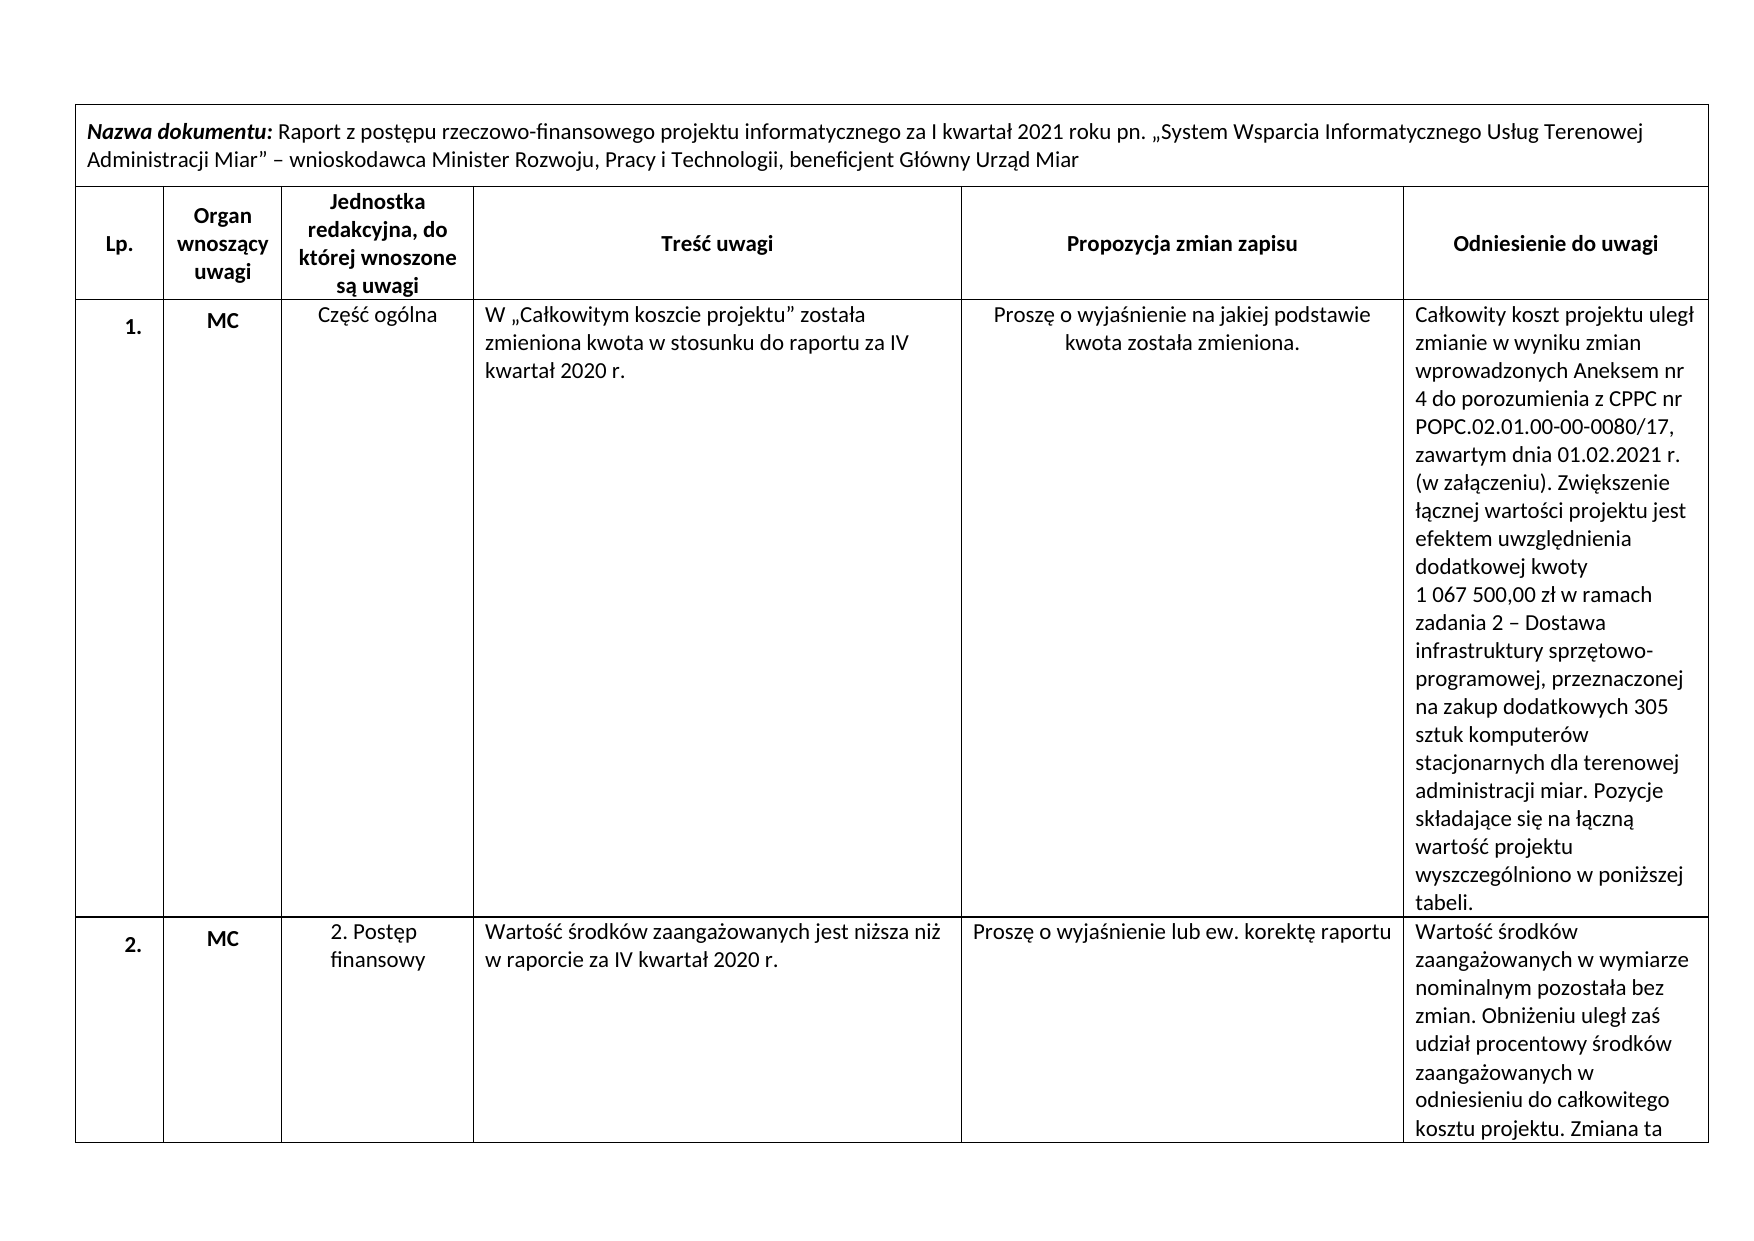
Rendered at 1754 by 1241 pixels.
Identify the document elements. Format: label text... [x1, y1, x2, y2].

table_cell Lp. [76, 187, 163, 299]
table_cell Proszę o wyjaśnienie na jakiej podstawie kwota została zmieniona. [962, 300, 1403, 916]
table_cell Całkowity koszt projektu uległ zmianie w wyniku zmian wprowadzonych Aneksem nr 4 do porozumienia z CPPC nr POPC.02.01.00-00-0080/17, zawartym dnia 01.02.2021 r. (w załączeniu). Zwiększenie łącznej wartości projektu jest efektem uwzględnienia dodatkowej kwoty 1 067 500,00 zł w ramach zadania 2 – Dostawa infrastruktury sprzętowo-programowej, przeznaczonej na zakup dodatkowych 305 sztuk komputerów stacjonarnych dla terenowej administracji miar. Pozycje składające się na łączną wartość projektu wyszczególniono w poniższej tabeli. [1404, 300, 1708, 916]
table_cell Treść uwagi [474, 187, 961, 299]
table_cell W „Całkowitym koszcie projektu” została zmieniona kwota w stosunku do raportu za IV kwartał 2020 r. [474, 300, 961, 916]
table_cell Organ wnoszący uwagi [164, 187, 281, 299]
table_cell Jednostka redakcyjna, do której wnoszone są uwagi [282, 187, 473, 299]
table_header Nazwa dokumentu: Raport z postępu rzeczowo-finansowego projektu informatycznego za I kwartał 2021 roku pn. „System Wsparcia Informatycznego Usług Terenowej Administracji Miar” – wnioskodawca Minister Rozwoju, Pracy i Technologii, beneficjent Główny Urząd Miar [76, 105, 1708, 186]
table_cell [76, 300, 163, 916]
table_cell Odniesienie do uwagi [1404, 187, 1708, 299]
table_cell Część ogólna [282, 300, 473, 916]
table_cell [474, 918, 961, 1142]
table_cell MC [164, 300, 281, 916]
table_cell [1404, 918, 1708, 1142]
table_cell MC [164, 918, 281, 1142]
table_cell [76, 918, 163, 1142]
table_cell Propozycja zmian zapisu [962, 187, 1403, 299]
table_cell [962, 918, 1403, 1142]
table_cell 2. Postęp finansowy [282, 918, 473, 1142]
